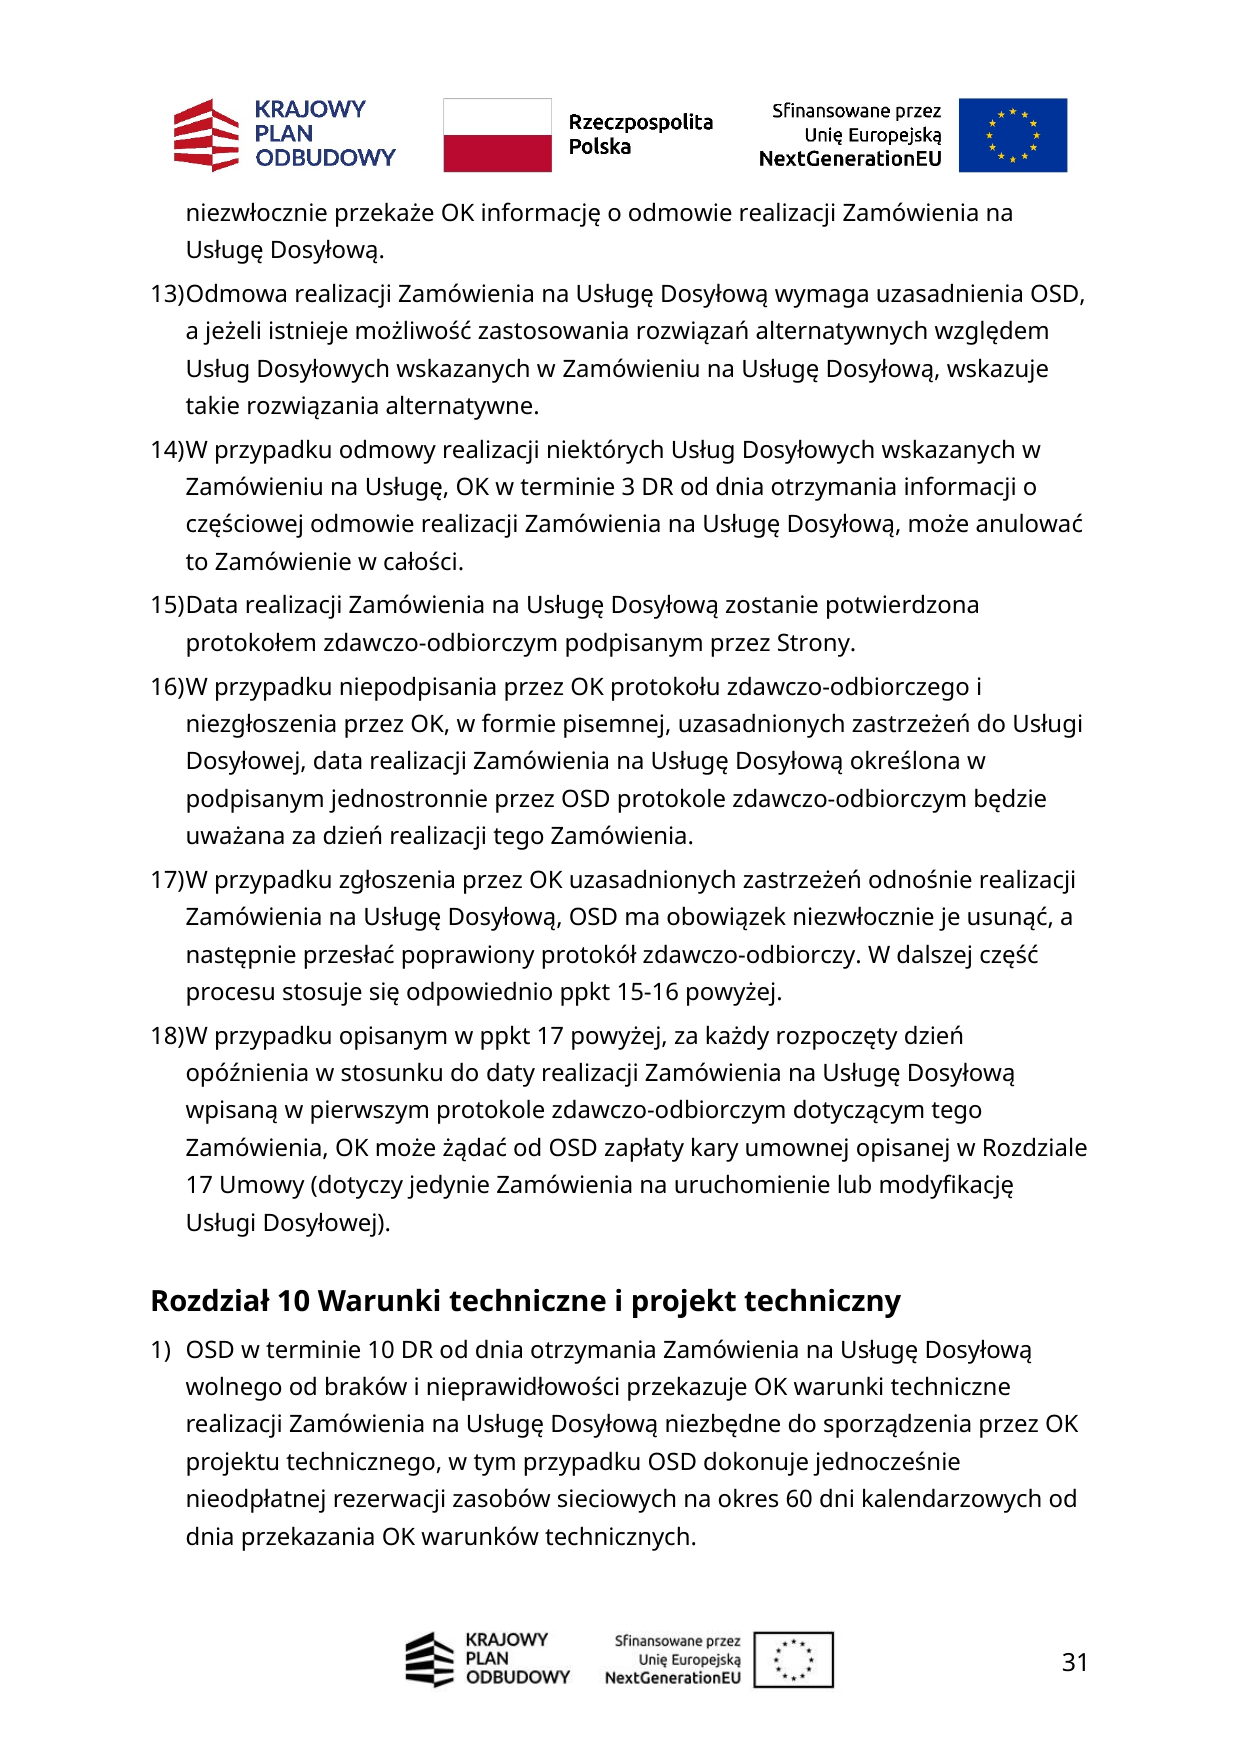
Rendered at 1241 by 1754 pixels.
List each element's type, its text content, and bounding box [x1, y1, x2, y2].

picture [388, 1613, 852, 1707]
list Data realizacji Zamówienia na Usługę Dosyłową zostanie potwierdzona protokołem zdawczo-odbiorczym podpisanym przez Strony. [150, 588, 1090, 658]
list Odmowa realizacji Zamówienia na Usługę Dosyłową wymaga uzasadnienia OSD, a jeżeli istnieje możliwość zastosowania rozwiązań alternatywnych względem Usług Dosyłowych wskazanych w Zamówieniu na Usługę Dosyłową, wskazuje takie rozwiązania alternatywne. [150, 277, 1090, 421]
list W przypadku zgłoszenia przez OK uzasadnionych zastrzeżeń odnośnie realizacji Zamówienia na Usługę Dosyłową, OSD ma obowiązek niezwłocznie je usunąć, a następnie przesłać poprawiony protokół zdawczo-odbiorczy. W dalszej część procesu stosuje się odpowiednio ppkt 15-16 powyżej. [150, 863, 1090, 1007]
list W przypadku niepodpisania przez OK protokołu zdawczo-odbiorczego i niezgłoszenia przez OK, w formie pisemnej, uzasadnionych zastrzeżeń do Usługi Dosyłowej, data realizacji Zamówienia na Usługę Dosyłową określona w podpisanym jednostronnie przez OSD protokole zdawczo-odbiorczym będzie uważana za dzień realizacji tego Zamówienia. [150, 669, 1090, 852]
list W przypadku odmowy realizacji niektórych Usług Dosyłowych wskazanych w Zamówieniu na Usługę, OK w terminie 3 DR od dnia otrzymania informacji o częściowej odmowie realizacji Zamówienia na Usługę Dosyłową, może anulować to Zamówienie w całości. [150, 432, 1090, 577]
list W przypadku opisanym w ppkt 17 powyżej, za każdy rozpoczęty dzień opóźnienia w stosunku do daty realizacji Zamówienia na Usługę Dosyłową wpisaną w pierwszym protokole zdawczo-odbiorczym dotyczącym tego Zamówienia, OK może żądać od OSD zapłaty kary umownej opisanej w Rozdziale 17 Umowy (dotyczy jedynie Zamówienia na uruchomienie lub modyfikację Usługi Dosyłowej). [150, 1018, 1090, 1238]
subtitle Rozdział 10 Warunki techniczne i projekt techniczny [150, 1280, 1090, 1320]
picture [150, 75, 1091, 196]
list OSD w terminie 10 DR od dnia otrzymania Zamówienia na Usługę Dosyłową wolnego od braków i nieprawidłowości przekazuje OK warunki techniczne realizacji Zamówienia na Usługę Dosyłową niezbędne do sporządzenia przez OK projektu technicznego, w tym przypadku OSD dokonuje jednocześnie nieodpłatnej rezerwacji zasobów sieciowych na okres 60 dni kalendarzowych od dnia przekazania OK warunków technicznych. [150, 1332, 1090, 1552]
